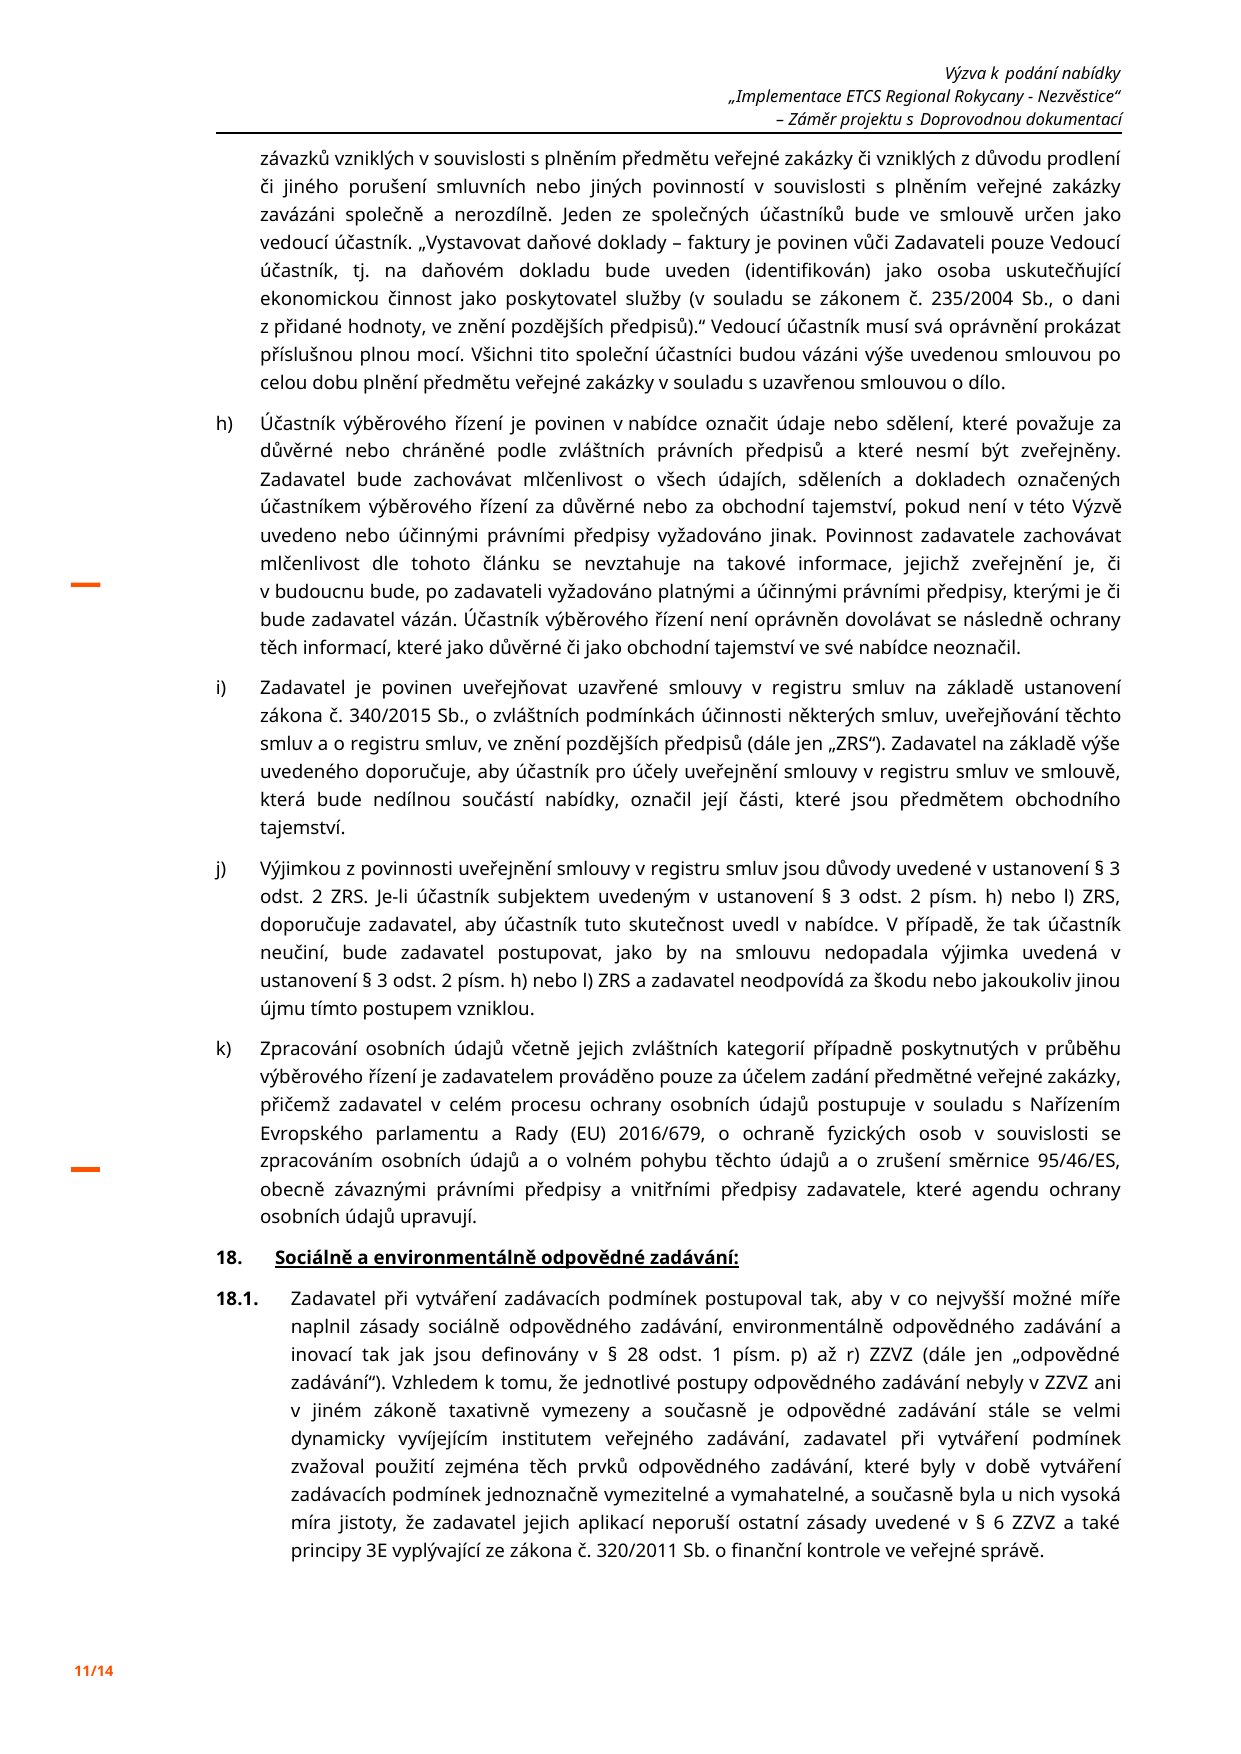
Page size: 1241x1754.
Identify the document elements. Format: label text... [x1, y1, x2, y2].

list Zadavatel je povinen uveřejňovat uzavřené smlouvy v registru smluv na základě ustanovení zákona č. 340/2015 Sb., o zvláštních podmínkách účinnosti některých smluv, uveřejňování těchto smluv a o registru smluv, ve znění pozdějších předpisů (dále jen „ZRS“). Zadavatel na základě výše uvedeného doporučuje, aby účastník pro účely uveřejnění smlouvy v registru smluv ve smlouvě, která bude nedílnou součástí nabídky, označil její části, které jsou předmětem obchodního tajemství. [216, 674, 1122, 840]
list Zadavatel při vytváření zadávacích podmínek postupoval tak, aby v co nejvyšší možné míře naplnil zásady sociálně odpovědného zadávání, environmentálně odpovědného zadávání a inovací tak jak jsou definovány v § 28 odst. 1 písm. p) až r) ZZVZ (dále jen „odpovědné zadávání“). Vzhledem k tomu, že jednotlivé postupy odpovědného zadávání nebyly v ZZVZ ani v jiném zákoně taxativně vymezeny a současně je odpovědné zadávání stále se velmi dynamicky vyvíjejícím institutem veřejného zadávání, zadavatel při vytváření podmínek zvažoval použití zejména těch prvků odpovědného zadávání, které byly v době vytváření zadávacích podmínek jednoznačně vymezitelné a vymahatelné, a současně byla u nich vysoká míra jistoty, že zadavatel jejich aplikací neporuší ostatní zásady uvedené v § 6 ZZVZ a také principy 3E vyplývající ze zákona č. 320/2011 Sb. o finanční kontrole ve veřejné správě. [216, 1285, 1122, 1563]
list Výjimkou z povinnosti uveřejnění smlouvy v registru smluv jsou důvody uvedené v ustanovení § 3 odst. 2 ZRS. Je-li účastník subjektem uvedeným v ustanovení § 3 odst. 2 písm. h) nebo l) ZRS, doporučuje zadavatel, aby účastník tuto skutečnost uvedl v nabídce. V případě, že tak účastník neučiní, bude zadavatel postupovat, jako by na smlouvu nedopadala výjimka uvedená v ustanovení § 3 odst. 2 písm. h) nebo l) ZRS a zadavatel neodpovídá za škodu nebo jakoukoliv jinou újmu tímto postupem vzniklou. [216, 855, 1122, 1021]
list Zpracování osobních údajů včetně jejich zvláštních kategorií případně poskytnutých v průběhu výběrového řízení je zadavatelem prováděno pouze za účelem zadání předmětné veřejné zakázky, přičemž zadavatel v celém procesu ochrany osobních údajů postupuje v souladu s Nařízením Evropského parlamentu a Rady (EU) 2016/679, o ochraně fyzických osob v souvislosti se zpracováním osobních údajů a o volném pohybu těchto údajů a o zrušení směrnice 95/46/ES, obecně závaznými právními předpisy a vnitřními předpisy zadavatele, které agendu ochrany osobních údajů upravují. [216, 1036, 1122, 1229]
list Účastník výběrového řízení je povinen v nabídce označit údaje nebo sdělení, které považuje za důvěrné nebo chráněné podle zvláštních právních předpisů a které nesmí být zveřejněny. Zadavatel bude zachovávat mlčenlivost o všech údajích, sděleních a dokladech označených účastníkem výběrového řízení za důvěrné nebo za obchodní tajemství, pokud není v této Výzvě uvedeno nebo účinnými právními předpisy vyžadováno jinak. Povinnost zadavatele zachovávat mlčenlivost dle tohoto článku se nevztahuje na takové informace, jejichž zveřejnění je, či v budoucnu bude, po zadavateli vyžadováno platnými a účinnými právními předpisy, kterými je či bude zadavatel vázán. Účastník výběrového řízení není oprávněn dovolávat se následně ochrany těch informací, které jako důvěrné či jako obchodní tajemství ve své nabídce neoznačil. [216, 410, 1122, 659]
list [216, 145, 1122, 395]
list Sociálně a environmentálně odpovědné zadávání: [216, 1244, 1122, 1270]
